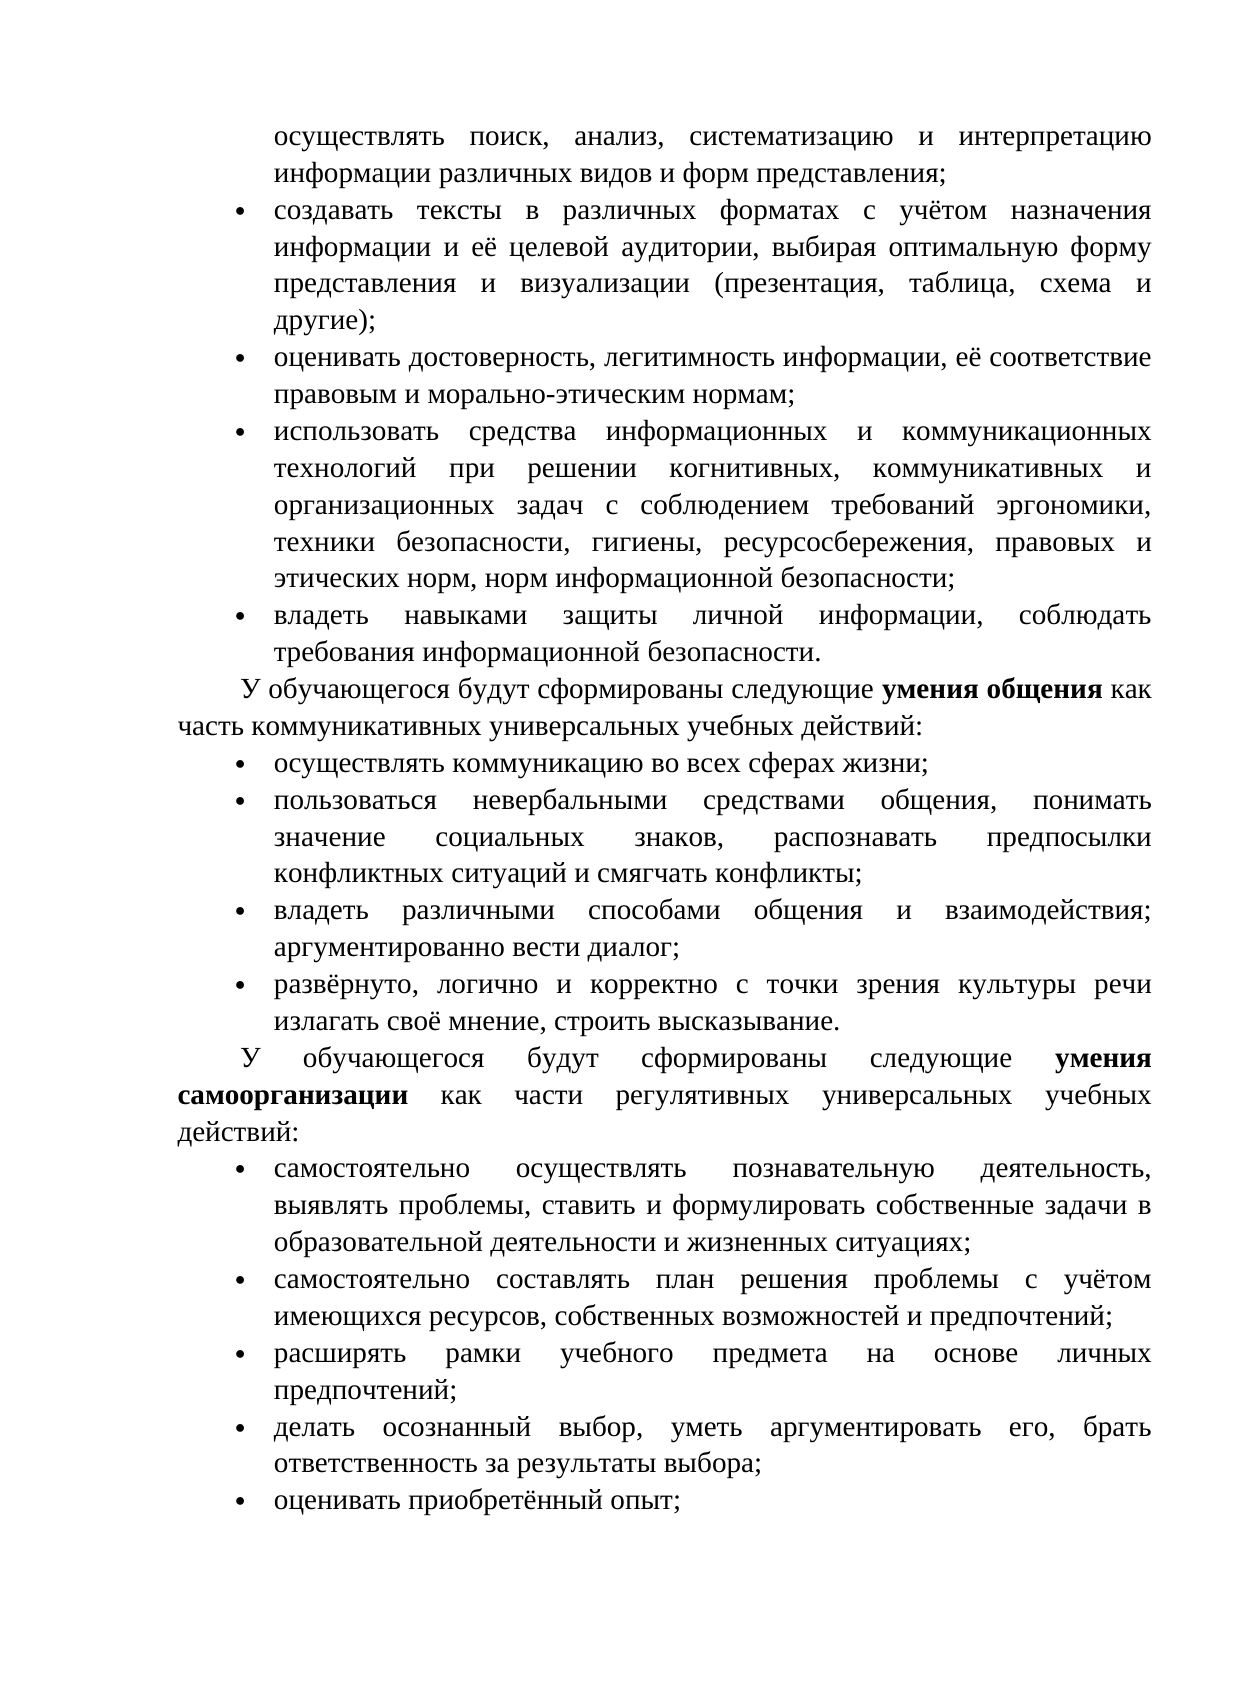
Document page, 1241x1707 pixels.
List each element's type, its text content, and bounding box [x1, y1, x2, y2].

list делать осознанный выбор, уметь аргументировать его, брать ответственность за результаты выбора; [236, 1409, 1152, 1479]
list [236, 118, 1152, 188]
list пользоваться невербальными средствами общения, понимать значение социальных знаков, распознавать предпосылки конфликтных ситуаций и смягчать конфликты; [236, 782, 1152, 889]
list оценивать достоверность, легитимность информации, её соответствие правовым и морально-этическим нормам; [236, 339, 1152, 410]
text У обучающегося будут сформированы следующие умения самоорганизации как части регулятивных универсальных учебных действий: [177, 1040, 1152, 1147]
list развёрнуто, логично и корректно с точки зрения культуры речи излагать своё мнение, строить высказывание. [236, 966, 1152, 1037]
list расширять рамки учебного предмета на основе личных предпочтений; [236, 1335, 1152, 1405]
text У обучающегося будут сформированы следующие умения общения как часть коммуникативных универсальных учебных действий: [177, 671, 1152, 742]
list осуществлять коммуникацию во всех сферах жизни; [236, 745, 1152, 778]
list оценивать приобретённый опыт; [236, 1482, 1152, 1516]
list самостоятельно составлять план решения проблемы с учётом имеющихся ресурсов, собственных возможностей и предпочтений; [236, 1261, 1152, 1332]
list самостоятельно осуществлять познавательную деятельность, выявлять проблемы, ставить и формулировать собственные задачи в образовательной деятельности и жизненных ситуациях; [236, 1151, 1152, 1258]
list владеть навыками защиты личной информации, соблюдать требования информационной безопасности. [236, 597, 1152, 668]
list владеть различными способами общения и взаимодействия; аргументированно вести диалог; [236, 892, 1152, 963]
list создавать тексты в различных форматах с учётом назначения информации и её целевой аудитории, выбирая оптимальную форму представления и визуализации (презентация, таблица, схема и другие); [236, 192, 1152, 336]
list использовать средства информационных и коммуникационных технологий при решении когнитивных, коммуникативных и организационных задач с соблюдением требований эргономики, техники безопасности, гигиены, ресурсосбережения, правовых и этических норм, норм информационной безопасности; [236, 413, 1152, 594]
